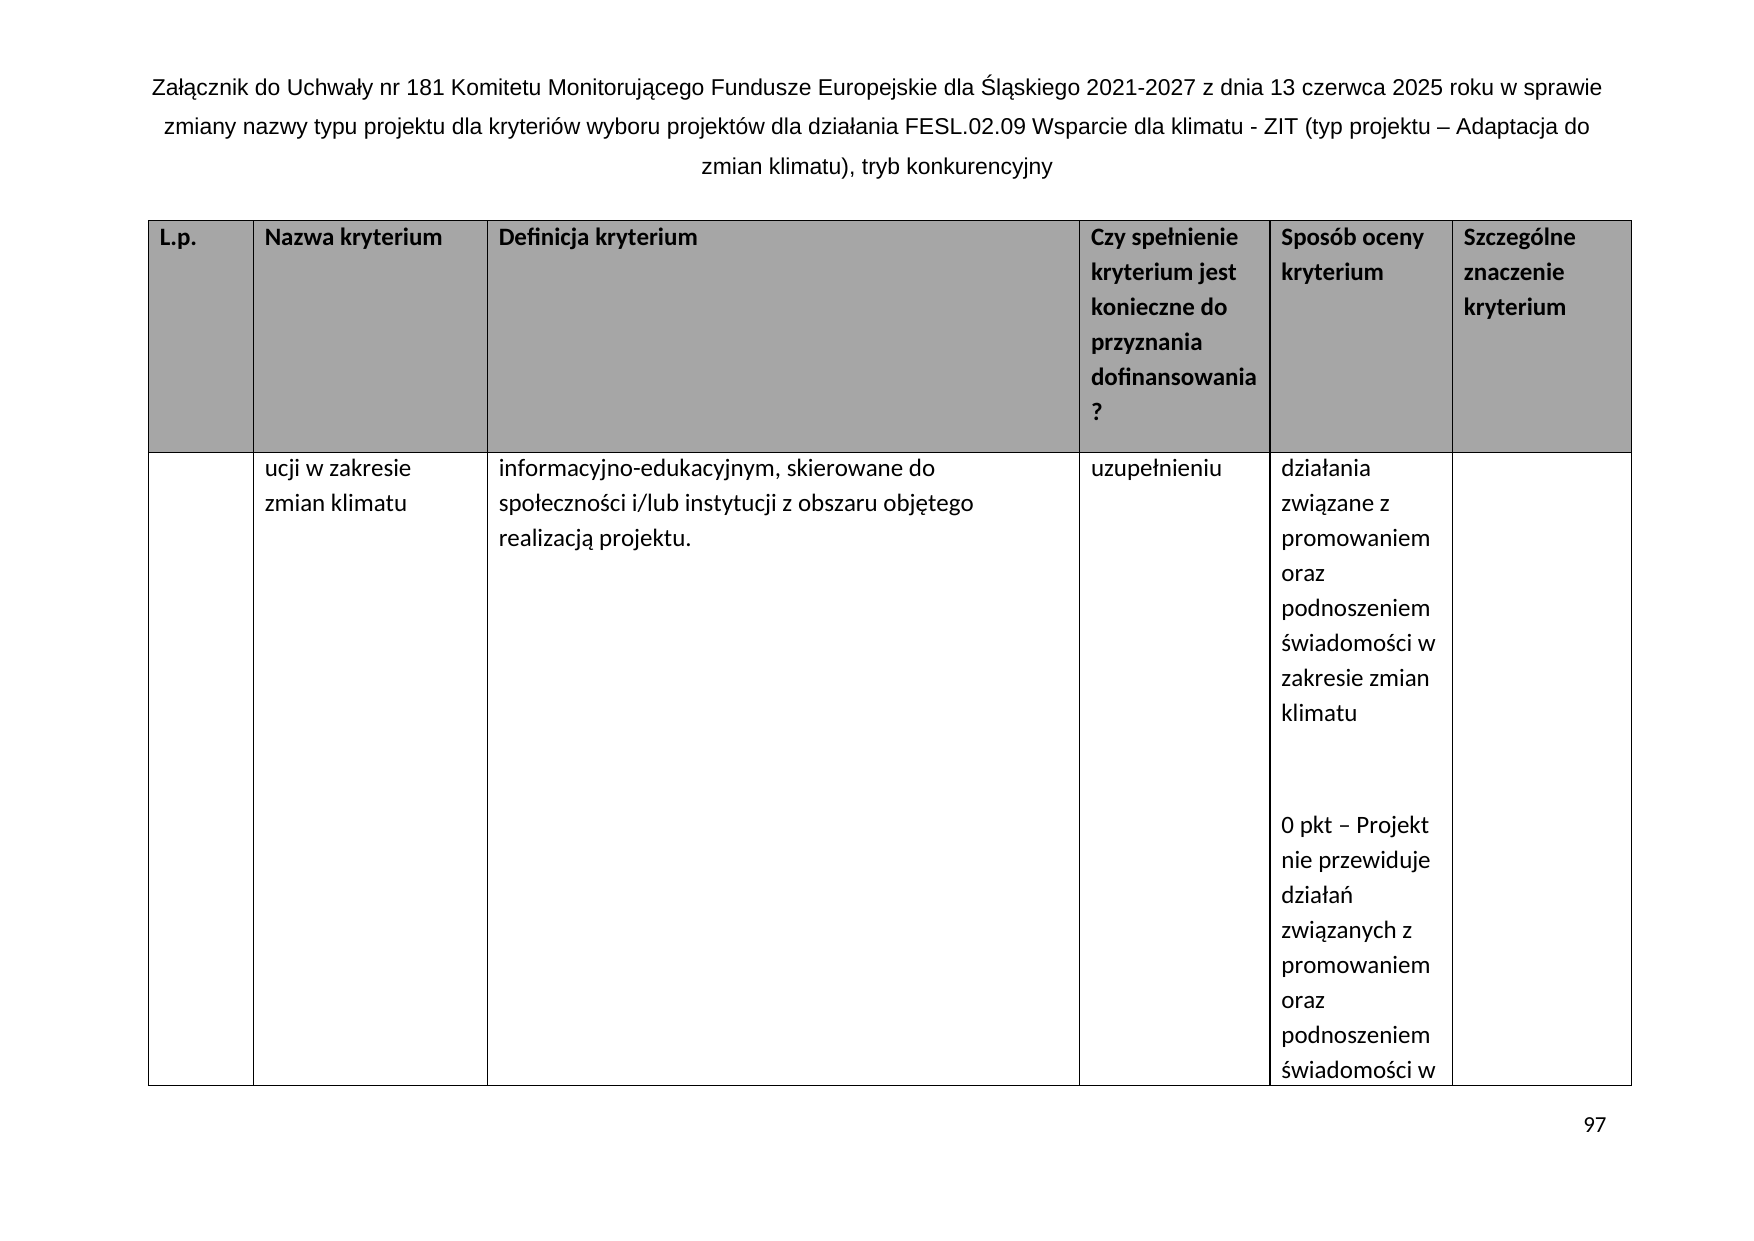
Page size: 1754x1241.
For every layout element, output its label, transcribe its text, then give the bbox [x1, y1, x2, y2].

table_cell [149, 453, 253, 1085]
table_header Definicja kryterium [488, 221, 1079, 452]
table_cell Promowanie oraz podnoszenie świadomości mieszkańców/instytucji w zakresie zmian klimatu [254, 453, 487, 1085]
table_cell Skala 0/2 pkt 2 pkt – Projekt przewiduje działania związane z promowaniem oraz podnoszeniem świadomości w zakresie zmian klimatu 0 pkt – Projekt nie przewiduje działań związanych z promowaniem oraz podnoszeniem świadomości w zakresie zmian klimatu Max 2 pkt. [1271, 453, 1452, 1085]
table_header Sposób oceny kryterium [1271, 221, 1452, 452]
table_header Czy spełnienie kryterium jest konieczne do przyznania dofinansowania? [1080, 221, 1269, 452]
table_header L.p. [149, 221, 253, 452]
table_cell NIE Kryterium nie podlega uzupełnieniu [1080, 453, 1269, 1085]
table_cell [1453, 453, 1631, 1085]
table_header Szczególne znaczenie kryterium [1453, 221, 1631, 452]
table_cell W ramach kryterium oceniane będzie, czy w projekcie przewidziano działania związane z promowaniem oraz podnoszeniem świadomości mieszkańców/instytucji w zakresie zmian klimatycznych, tj. działania o charakterze informacyjno-edukacyjnym, skierowane do społeczności i/lub instytucji z obszaru objętego realizacją projektu. [488, 453, 1079, 1085]
table_header Nazwa kryterium [254, 221, 487, 452]
